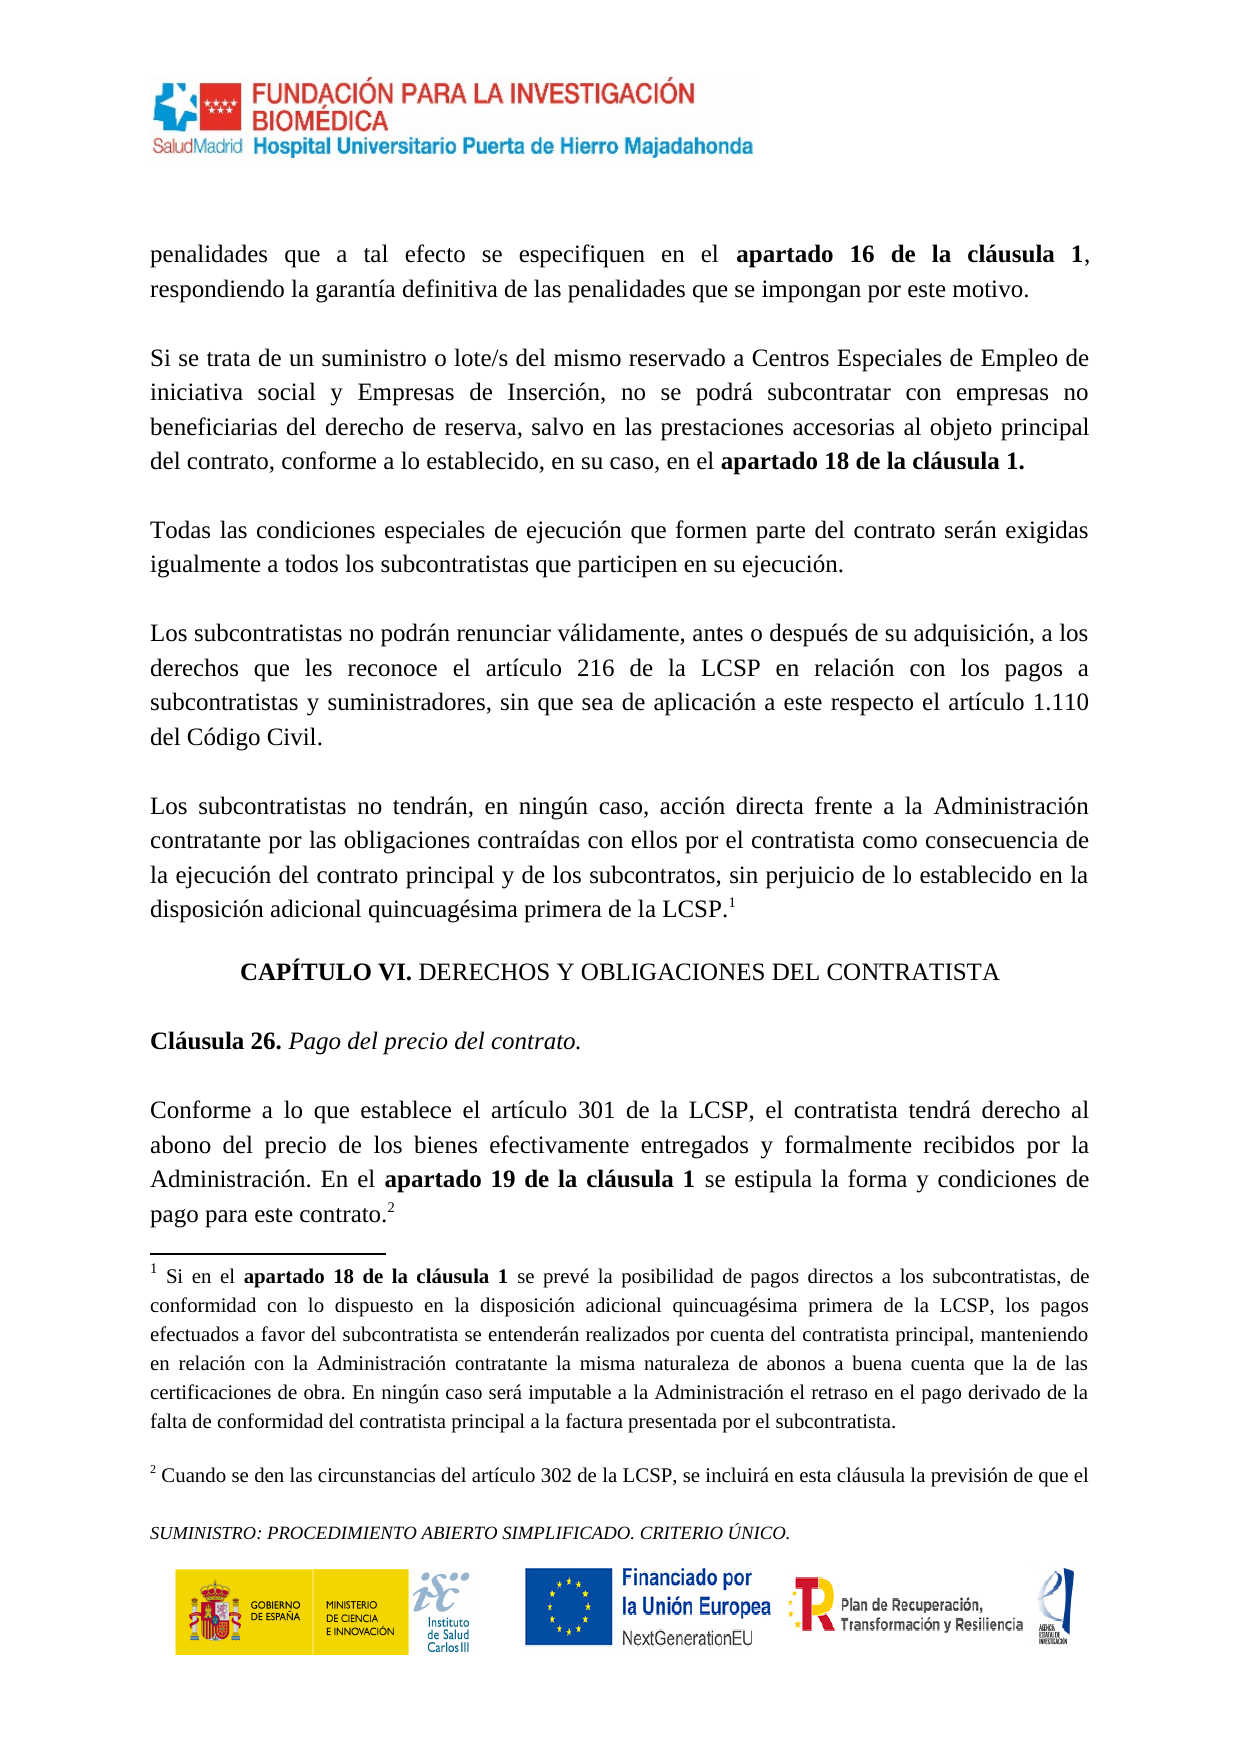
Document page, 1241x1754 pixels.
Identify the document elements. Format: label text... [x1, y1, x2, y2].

picture [150, 75, 755, 161]
text Todas las condiciones especiales de ejecución que formen parte del contrato serán exigidas igualmente a todos los subcontratistas que participen en su ejecución. [150, 515, 1090, 578]
text Conforme a lo que establece el artículo 301 de la LCSP, el contratista tendrá derecho al abono del precio de los bienes efectivamente entregados y formalmente recibidos por la Administración. En el apartado 19 de la cláusula 1 se estipula la forma y condiciones de pago para este contrato. [150, 1095, 1090, 1228]
text Los subcontratistas no tendrán, en ningún caso, acción directa frente a la Administración contratante por las obligaciones contraídas con ellos por el contratista como consecuencia de la ejecución del contrato principal y de los subcontratos, sin perjuicio de lo establecido en la disposición adicional quincuagésima primera de la LCSP. [150, 791, 1090, 923]
text Si se trata de un suministro o lote/s del mismo reservado a Centros Especiales de Empleo de iniciativa social y Empresas de Inserción, no se podrá subcontratar con empresas no beneficiarias del derecho de reserva, salvo en las prestaciones accesorias al objeto principal del contrato, conforme a lo establecido, en su caso, en el apartado 18 de la cláusula 1. [150, 343, 1090, 475]
picture [522, 1557, 1084, 1655]
picture [175, 1569, 477, 1655]
text Cláusula 26. Pago del precio del contrato. [150, 1026, 1090, 1055]
text Los subcontratistas no podrán renunciar válidamente, antes o después de su adquisición, a los derechos que les reconoce el artículo 216 de la LCSP en relación con los pagos a subcontratistas y suministradores, sin que sea de aplicación a este respecto el artículo 1.110 del Código Civil. [150, 618, 1090, 751]
text CAPÍTULO VI. DERECHOS Y OBLIGACIONES DEL CONTRATISTA [150, 957, 1090, 986]
